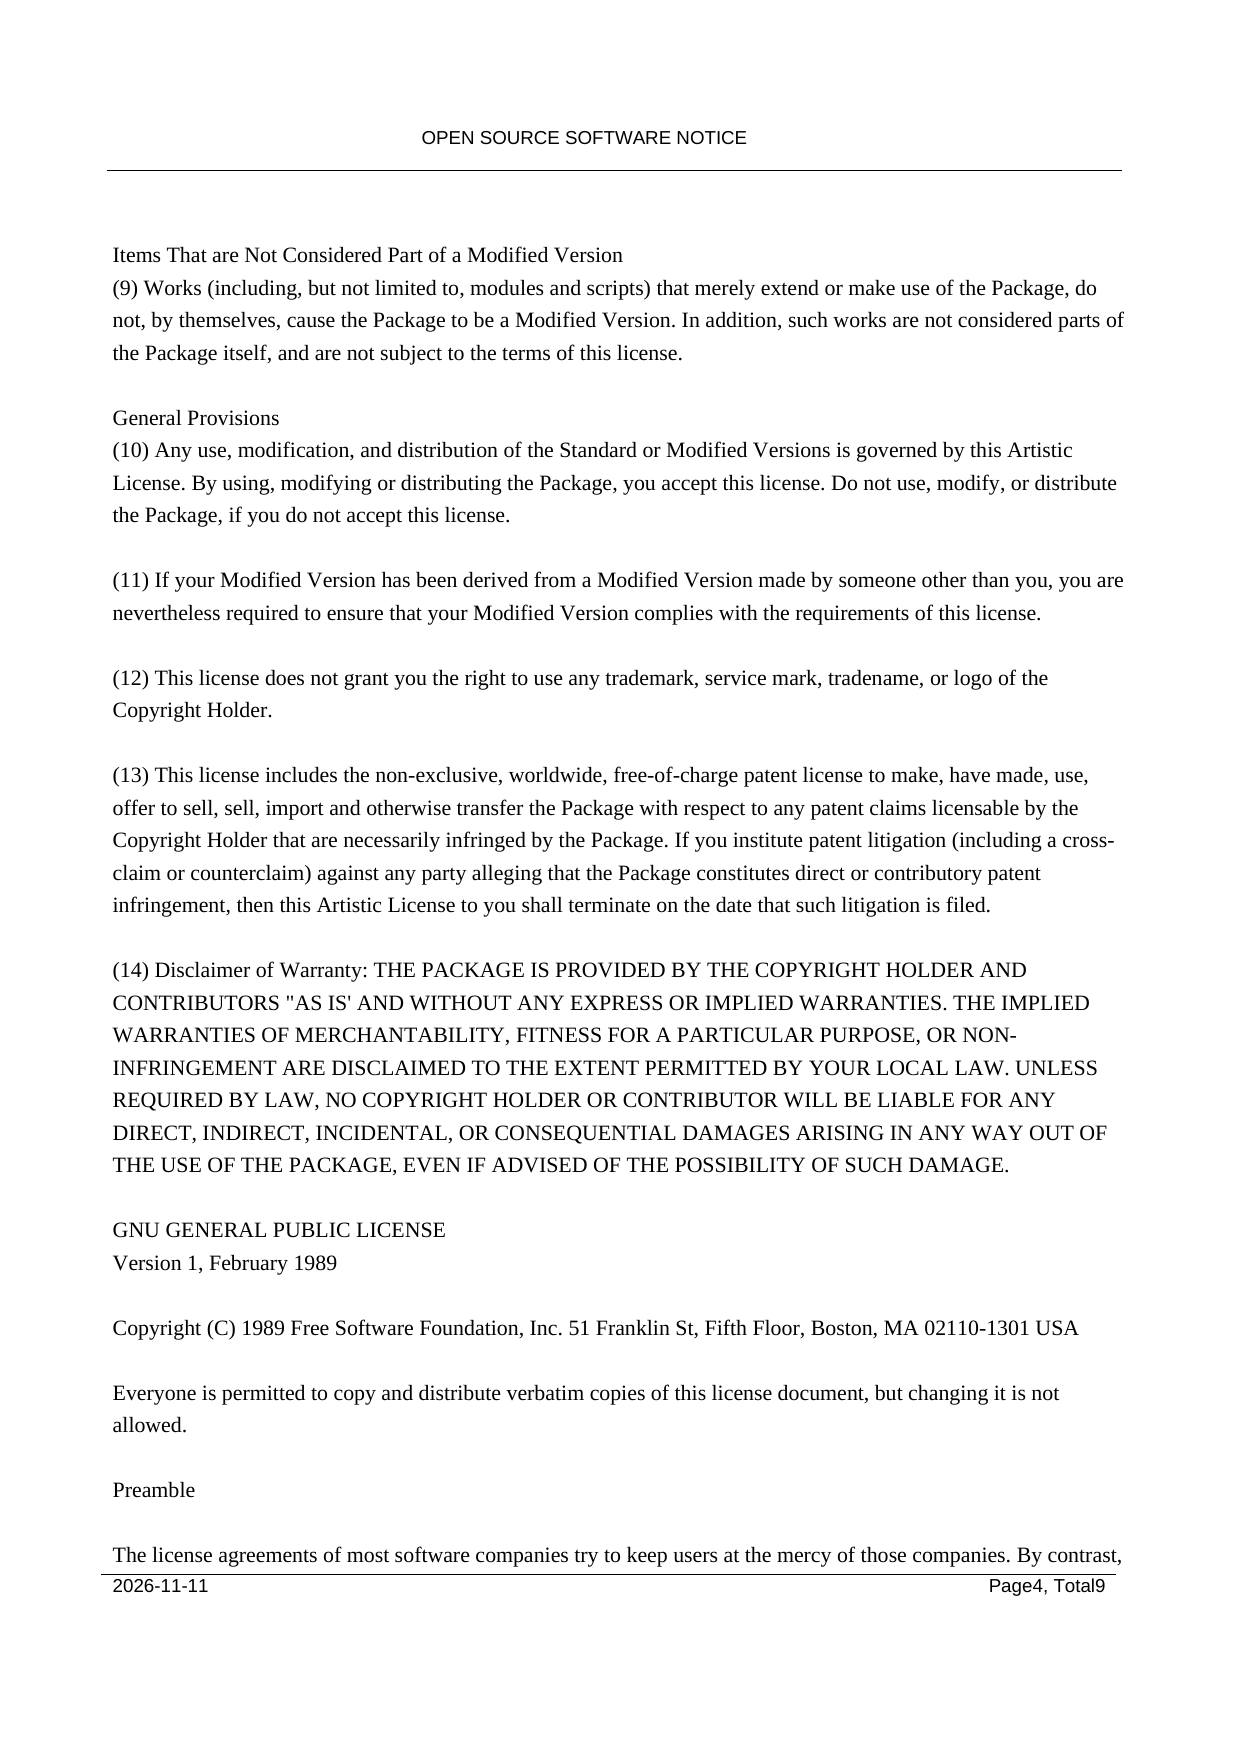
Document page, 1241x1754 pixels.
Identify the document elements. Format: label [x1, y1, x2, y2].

text [112, 206, 1128, 1571]
